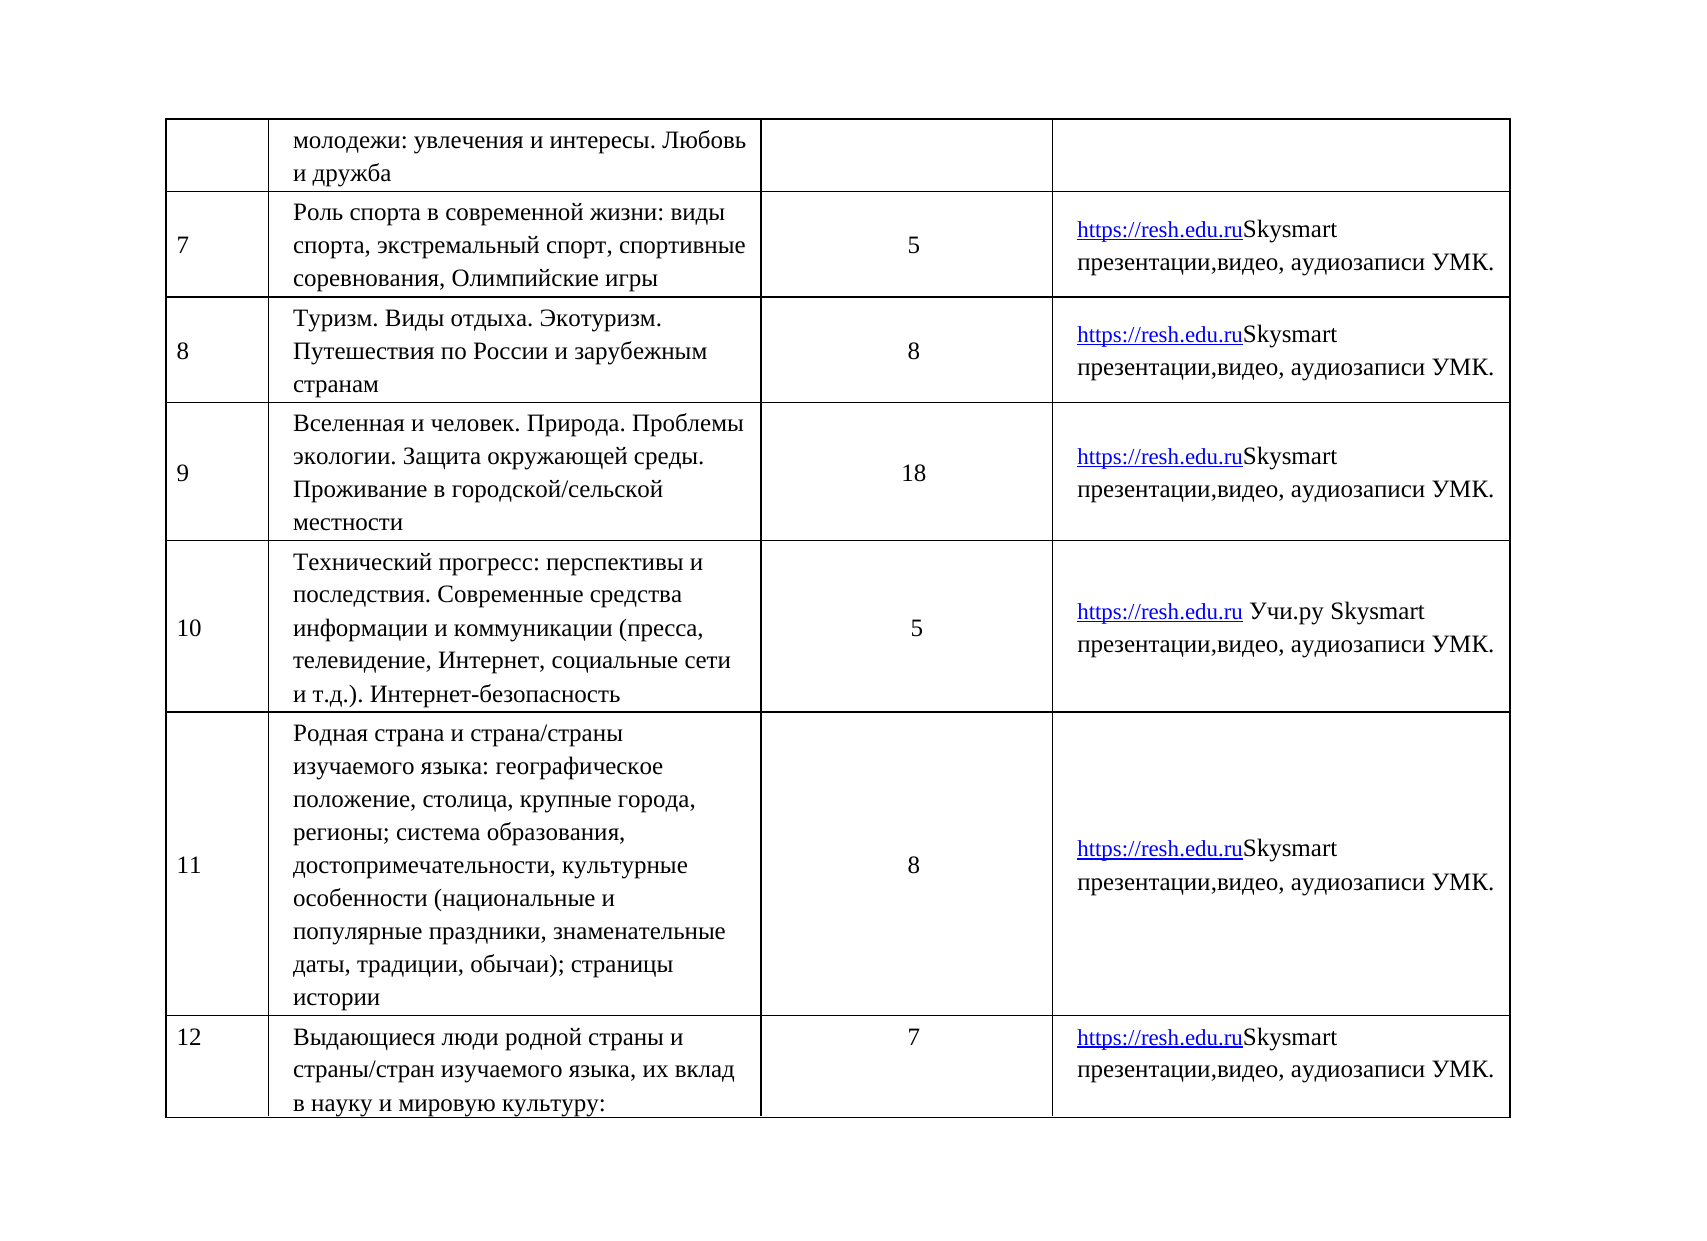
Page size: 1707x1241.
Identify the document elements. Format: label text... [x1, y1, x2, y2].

table_cell Туризм. Виды отдыха. Экотуризм. Путешествия по России и зарубежным странам [269, 298, 760, 401]
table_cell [1053, 120, 1509, 191]
table_cell 7 [167, 192, 268, 296]
table_cell Технический прогресс: перспективы и последствия. Современные средства информации и коммуникации (пресса, телевидение, Интернет, социальные сети и т.д.). Интернет-безопасность [269, 541, 760, 711]
table_cell 9 [167, 403, 268, 540]
table_cell 6 [762, 120, 1052, 191]
table_cell 10 [167, 541, 268, 711]
table_cell 8 [762, 298, 1052, 401]
table_cell https://resh.edu.ruSkysmart презентации,видео, аудиозаписи УМК. [1053, 192, 1509, 296]
table_cell https://resh.edu.ruSkysmart презентации,видео, аудиозаписи УМК. [1053, 298, 1509, 401]
table_cell 8 [167, 298, 268, 401]
table_cell Роль спорта в современной жизни: виды спорта, экстремальный спорт, спортивные соревнования, Олимпийские игры [269, 192, 760, 296]
table_cell 11 [167, 713, 268, 1015]
table_cell 8 [762, 713, 1052, 1015]
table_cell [269, 1016, 760, 1116]
table_cell https://resh.edu.ruSkysmart презентации,видео, аудиозаписи УМК. [1053, 403, 1509, 540]
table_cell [1053, 1016, 1509, 1116]
table_cell Родная страна и страна/страны изучаемого языка: географическое положение, столица, крупные города, регионы; система образования, достопримечательности, культурные особенности (национальные и популярные праздники, знаменательные даты, традиции, обычаи); страницы истории [269, 713, 760, 1015]
table_cell https://resh.edu.ruSkysmart презентации,видео, аудиозаписи УМК. [1053, 713, 1509, 1015]
table_cell 18 [762, 403, 1052, 540]
table_cell 12 [167, 1016, 268, 1116]
table_cell 5 [762, 541, 1052, 711]
table_cell Вселенная и человек. Природа. Проблемы экологии. Защита окружающей среды. Проживание в городской/сельской местности [269, 403, 760, 540]
table_cell 7 [762, 1016, 1052, 1116]
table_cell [269, 120, 760, 191]
table_cell https://resh.edu.ru Учи.ру Skysmart презентации,видео, аудиозаписи УМК. [1053, 541, 1509, 711]
table_cell 5 [762, 192, 1052, 296]
table_cell 6 [167, 120, 268, 191]
